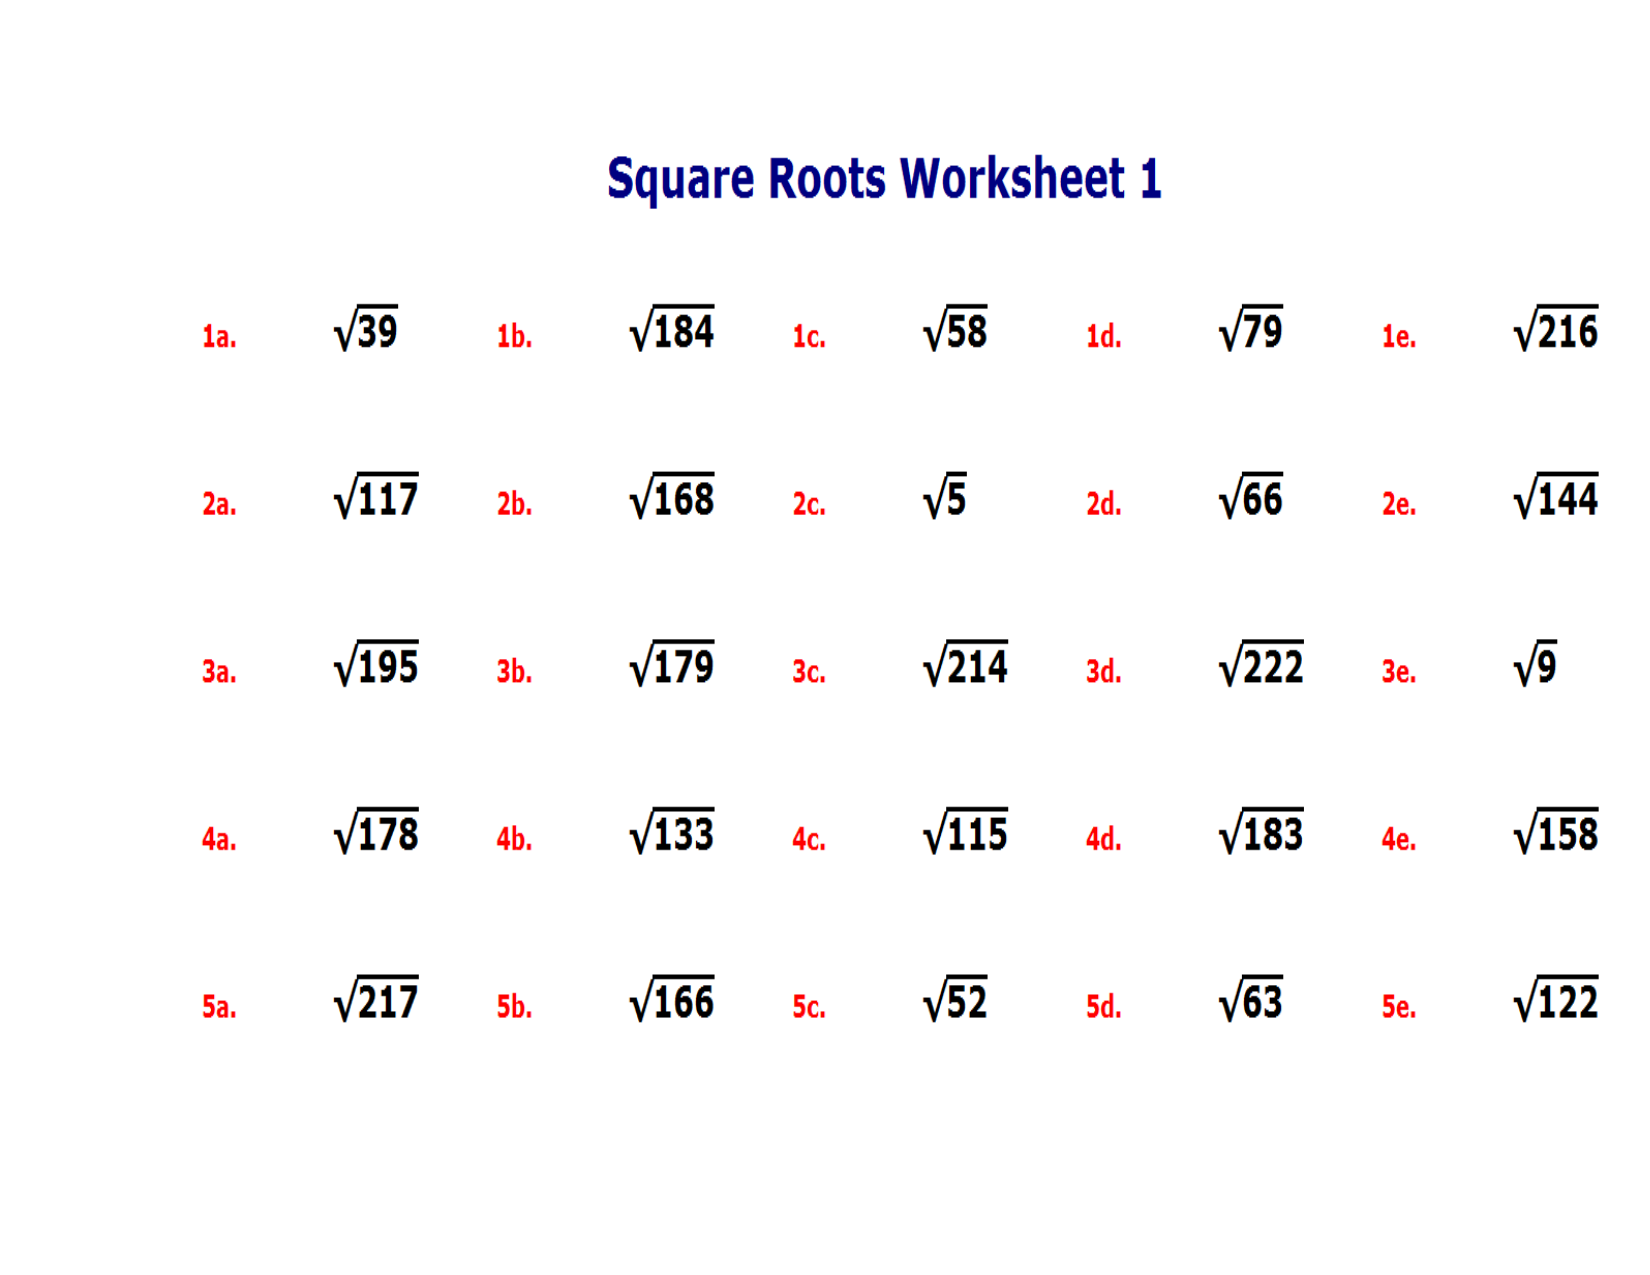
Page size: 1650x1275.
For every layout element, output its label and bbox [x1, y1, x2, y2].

picture [150, 150, 1613, 1086]
